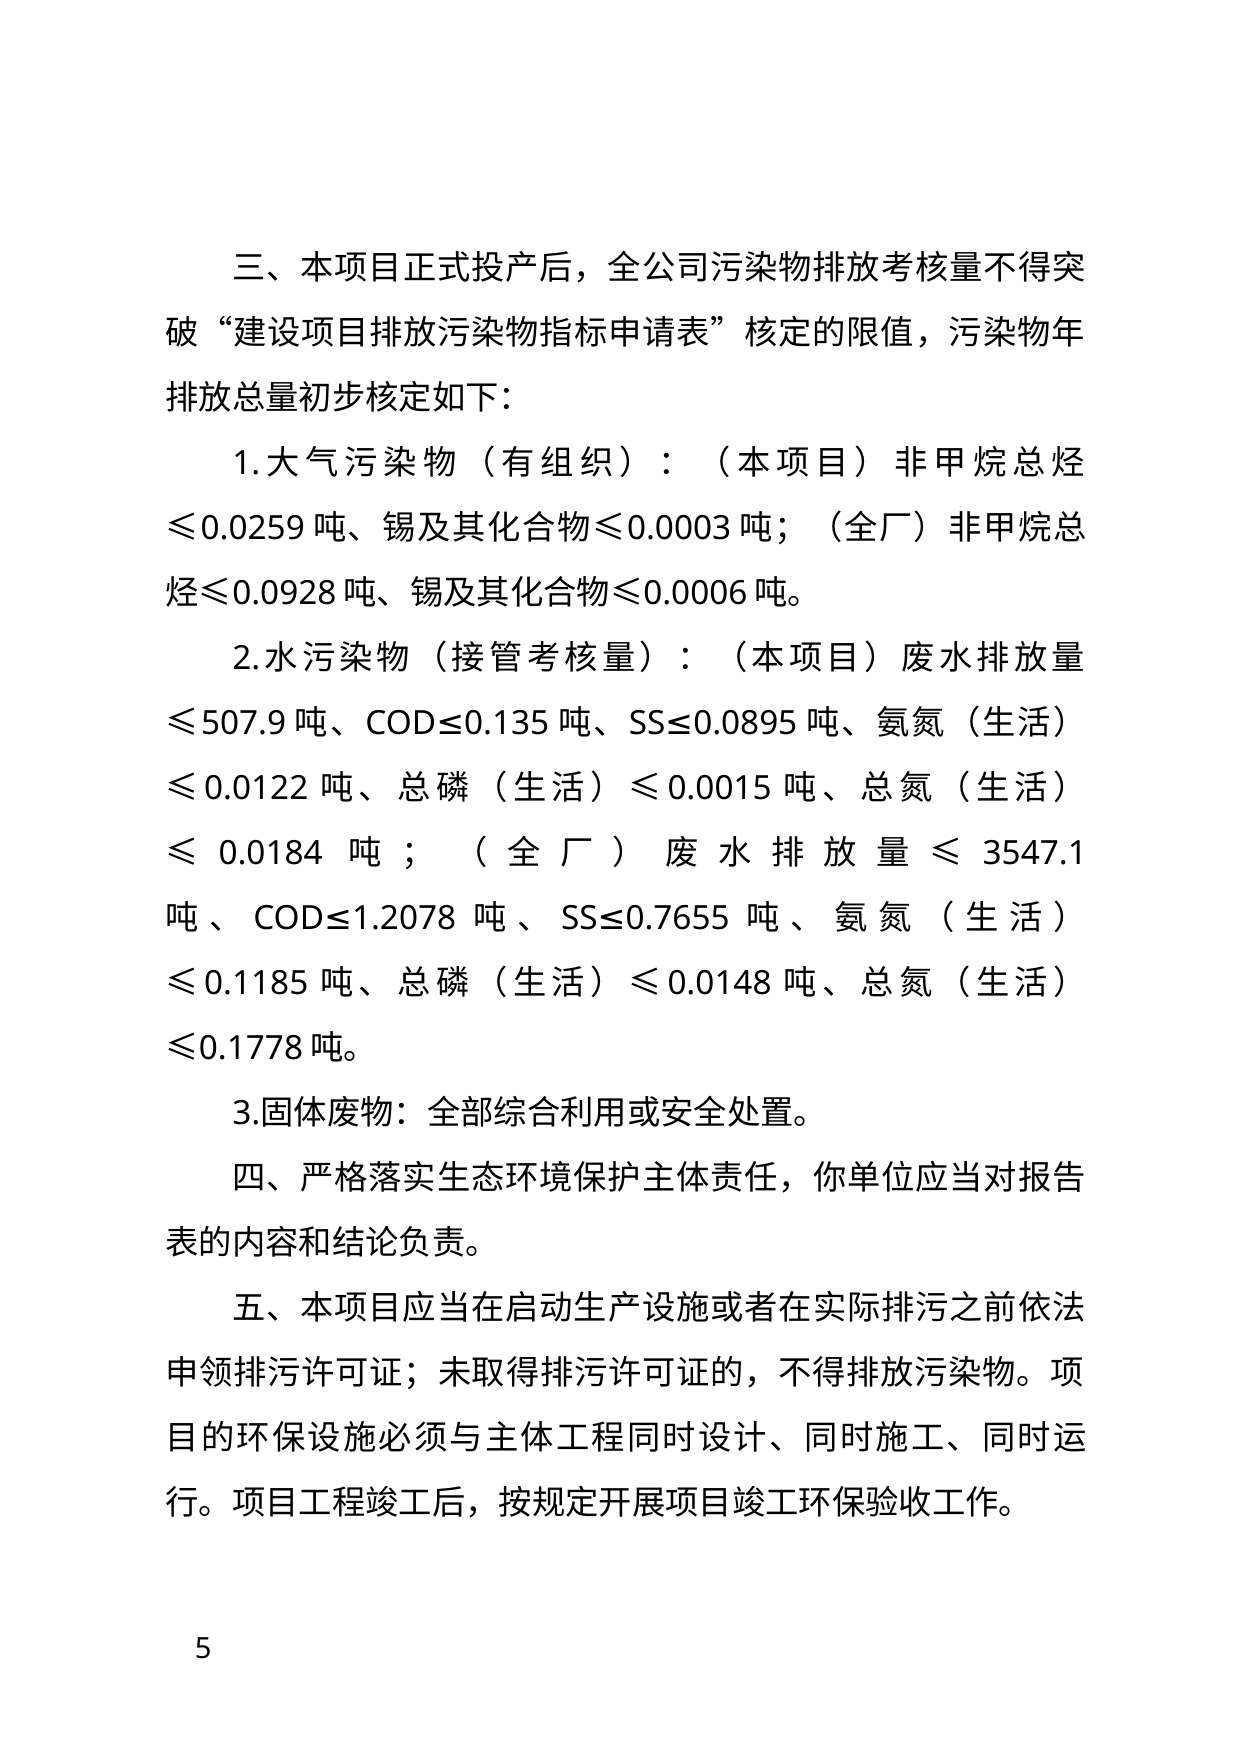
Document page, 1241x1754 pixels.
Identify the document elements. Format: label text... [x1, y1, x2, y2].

text 2.水污染物（接管考核量）：（本项目）废水排放量≤507.9吨、COD≤0.135吨、SS≤0.0895吨、氨氮（生活）≤0.0122吨、总磷（生活）≤0.0015吨、总氮（生活）≤0.0184吨；（全厂）废水排放量≤3547.1吨、COD≤1.2078吨、SS≤0.7655吨、氨氮（生活）≤0.1185吨、总磷（生活）≤0.0148吨、总氮（生活）≤0.1778吨。 [165, 623, 1087, 1078]
text 四、严格落实生态环境保护主体责任，你单位应当对报告表的内容和结论负责。 [165, 1143, 1087, 1273]
text 五、本项目应当在启动生产设施或者在实际排污之前依法申领排污许可证；未取得排污许可证的，不得排放污染物。项目的环保设施必须与主体工程同时设计、同时施工、同时运行。项目工程竣工后，按规定开展项目竣工环保验收工作。 [165, 1273, 1087, 1533]
text 三、本项目正式投产后，全公司污染物排放考核量不得突破“建设项目排放污染物指标申请表”核定的限值，污染物年排放总量初步核定如下： [165, 233, 1087, 428]
text 1.大气污染物（有组织）：（本项目）非甲烷总烃≤0.0259吨、锡及其化合物≤0.0003吨；（全厂）非甲烷总烃≤0.0928吨、锡及其化合物≤0.0006吨。 [165, 428, 1087, 623]
text 3.固体废物：全部综合利用或安全处置。 [165, 1078, 1087, 1143]
